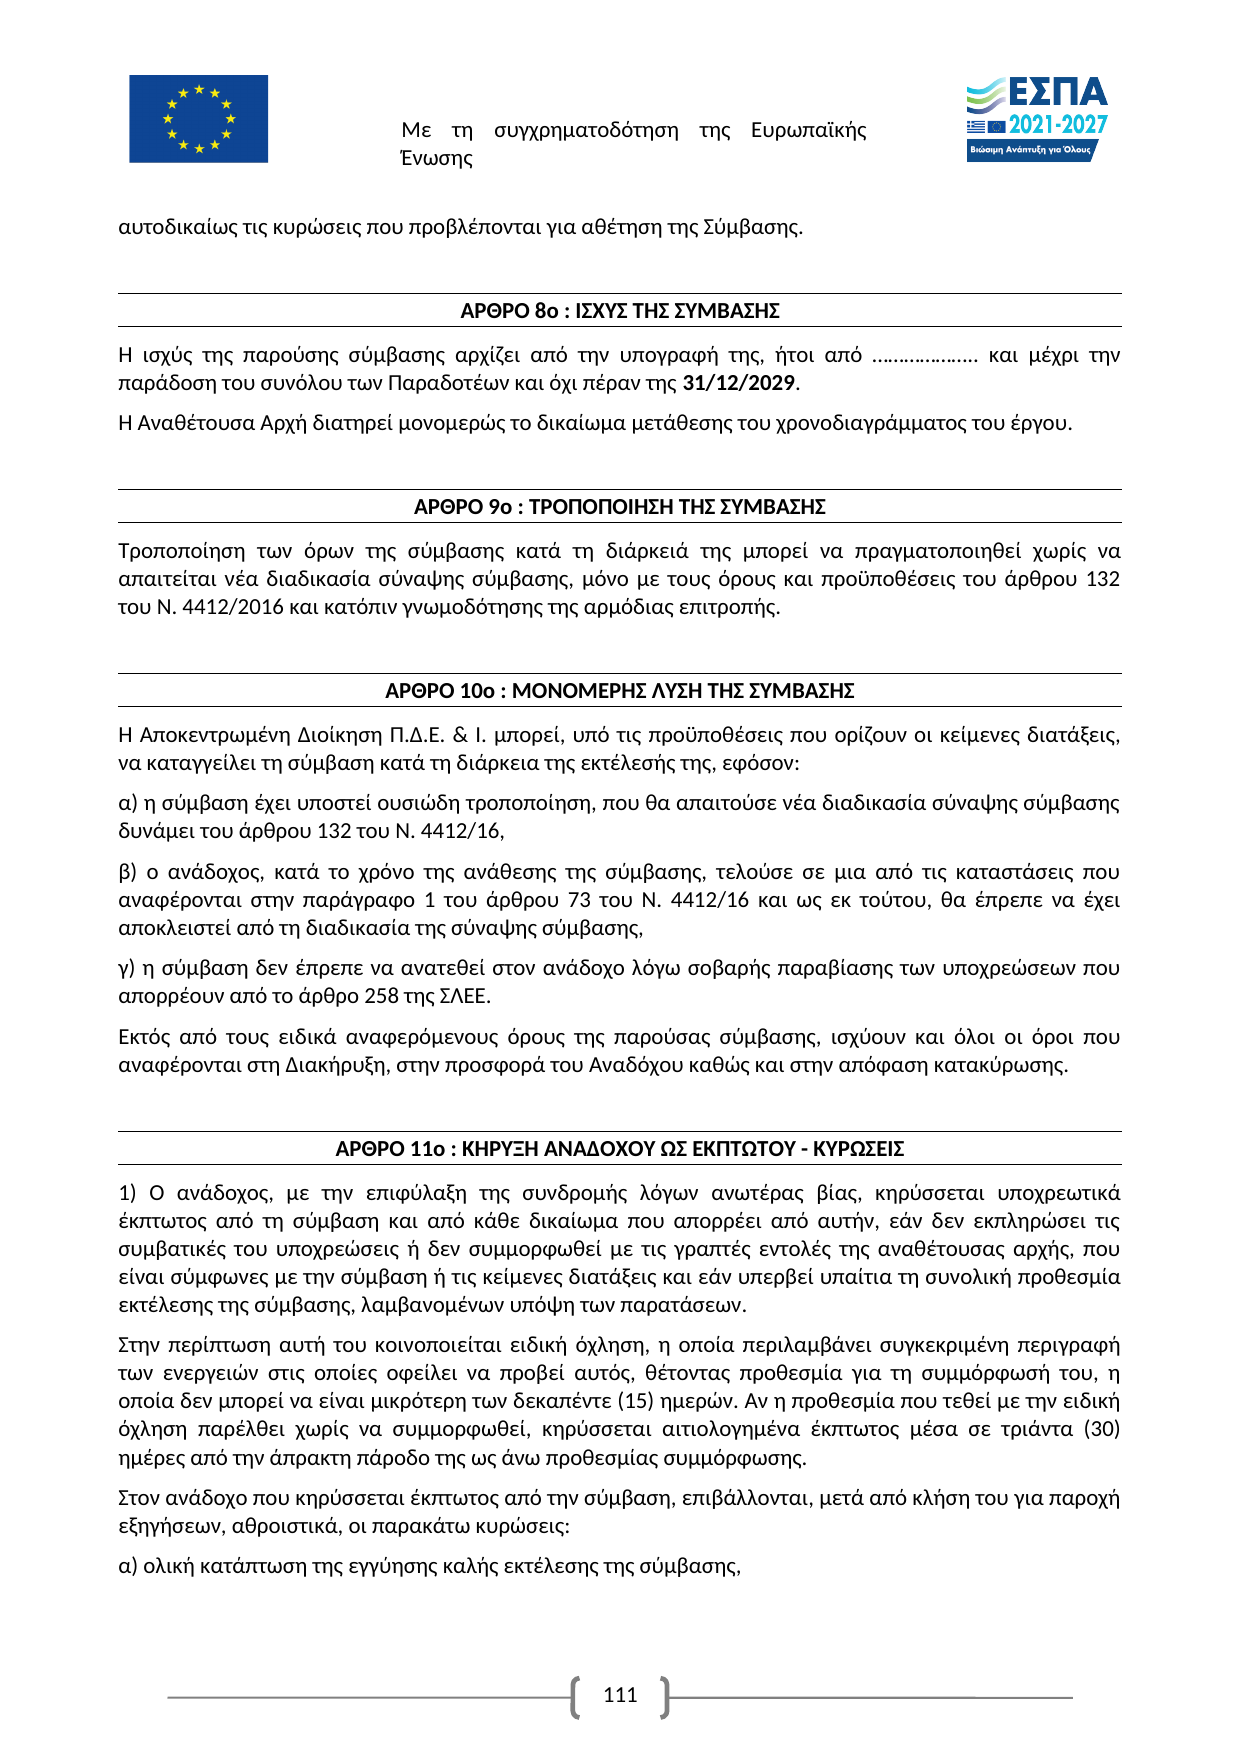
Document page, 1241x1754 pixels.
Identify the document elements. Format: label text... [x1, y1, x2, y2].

text ΑΡΘΡΟ 8ο : ΙΣΧΥΣ ΤΗΣ ΣΥΜΒΑΣΗΣ [118, 294, 1122, 326]
picture [964, 75, 1111, 165]
text ΑΡΘΡΟ 10ο : ΜΟΝΟΜΕΡΗΣ ΛΥΣΗ ΤΗΣ ΣΥΜΒΑΣΗΣ [118, 674, 1122, 706]
text Η Αποκεντρωμένη Διοίκηση Π.Δ.Ε. & Ι. μπορεί, υπό τις προϋποθέσεις που ορίζουν οι κείμενες διατάξεις, να καταγγείλει τη σύμβαση κατά τη διάρκεια της εκτέλεσής της, εφόσον: [118, 720, 1122, 776]
text Στον ανάδοχο που κηρύσσεται έκπτωτος από την σύμβαση, επιβάλλονται, μετά από κλήση του για παροχή εξηγήσεων, αθροιστικά, οι παρακάτω κυρώσεις: [118, 1483, 1122, 1539]
text Τροποποίηση των όρων της σύμβασης κατά τη διάρκειά της μπορεί να πραγματοποιηθεί χωρίς να απαιτείται νέα διαδικασία σύναψης σύμβασης, μόνο με τους όρους και προϋποθέσεις του άρθρου 132 του Ν. 4412/2016 και κατόπιν γνωμοδότησης της αρμόδιας επιτροπής. [118, 536, 1122, 620]
text α) ολική κατάπτωση της εγγύησης καλής εκτέλεσης της σύμβασης, [118, 1552, 1122, 1580]
text β) ο ανάδοχος, κατά το χρόνο της ανάθεσης της σύμβασης, τελούσε σε μια από τις καταστάσεις που αναφέρονται στην παράγραφο 1 του άρθρου 73 του Ν. 4412/16 και ως εκ τούτου, θα έπρεπε να έχει αποκλειστεί από τη διαδικασία της σύναψης σύμβασης, [118, 857, 1122, 941]
text ΑΡΘΡΟ 9ο : ΤΡΟΠΟΠΟΙΗΣΗ ΤΗΣ ΣΥΜΒΑΣΗΣ [118, 490, 1122, 522]
picture [129, 75, 269, 163]
text Εκτός από τους ειδικά αναφερόμενους όρους της παρούσας σύμβασης, ισχύουν και όλοι οι όροι που αναφέρονται στη Διακήρυξη, στην προσφορά του Αναδόχου καθώς και στην απόφαση κατακύρωσης. [118, 1022, 1122, 1078]
text Στην περίπτωση αυτή του κοινοποιείται ειδική όχληση, η οποία περιλαμβάνει συγκεκριμένη περιγραφή των ενεργειών στις οποίες οφείλει να προβεί αυτός, θέτοντας προθεσμία για τη συμμόρφωσή του, η οποία δεν μπορεί να είναι μικρότερη των δεκαπέντε (15) ημερών. Αν η προθεσμία που τεθεί με την ειδική όχληση παρέλθει χωρίς να συμμορφωθεί, κηρύσσεται αιτιολογημένα έκπτωτος μέσα σε τριάντα (30) ημέρες από την άπρακτη πάροδο της ως άνω προθεσμίας συμμόρφωσης. [118, 1331, 1122, 1471]
text γ) η σύμβαση δεν έπρεπε να ανατεθεί στον ανάδοχο λόγω σοβαρής παραβίασης των υποχρεώσεων που απορρέουν από το άρθρο 258 της ΣΛΕΕ. [118, 953, 1122, 1009]
text 1) Ο ανάδοχος, με την επιφύλαξη της συνδρομής λόγων ανωτέρας βίας, κηρύσσεται υποχρεωτικά έκπτωτος από τη σύμβαση και από κάθε δικαίωμα που απορρέει από αυτήν, εάν δεν εκπληρώσει τις συμβατικές του υποχρεώσεις ή δεν συμμορφωθεί με τις γραπτές εντολές της αναθέτουσας αρχής, που είναι σύμφωνες με την σύμβαση ή τις κείμενες διατάξεις και εάν υπερβεί υπαίτια τη συνολική προθεσμία εκτέλεσης της σύμβασης, λαμβανομένων υπόψη των παρατάσεων. [118, 1178, 1122, 1318]
text ΑΡΘΡΟ 11ο : ΚΗΡΥΞΗ ΑΝΑΔΟΧΟΥ ΩΣ ΕΚΠΤΩΤΟΥ - ΚΥΡΩΣΕΙΣ [118, 1132, 1122, 1164]
text Η Αναθέτουσα Αρχή διατηρεί μονομερώς το δικαίωμα μετάθεσης του χρονοδιαγράμματος του έργου. [118, 408, 1122, 436]
text Η ισχύς της παρούσης σύμβασης αρχίζει από την υπογραφή της, ήτοι από ……………….. και μέχρι την παράδοση του συνόλου των Παραδοτέων και όχι πέραν της 31/12/2029. [118, 340, 1122, 396]
text α) η σύμβαση έχει υποστεί ουσιώδη τροποποίηση, που θα απαιτούσε νέα διαδικασία σύναψης σύμβασης δυνάμει του άρθρου 132 του Ν. 4412/16, [118, 788, 1122, 844]
